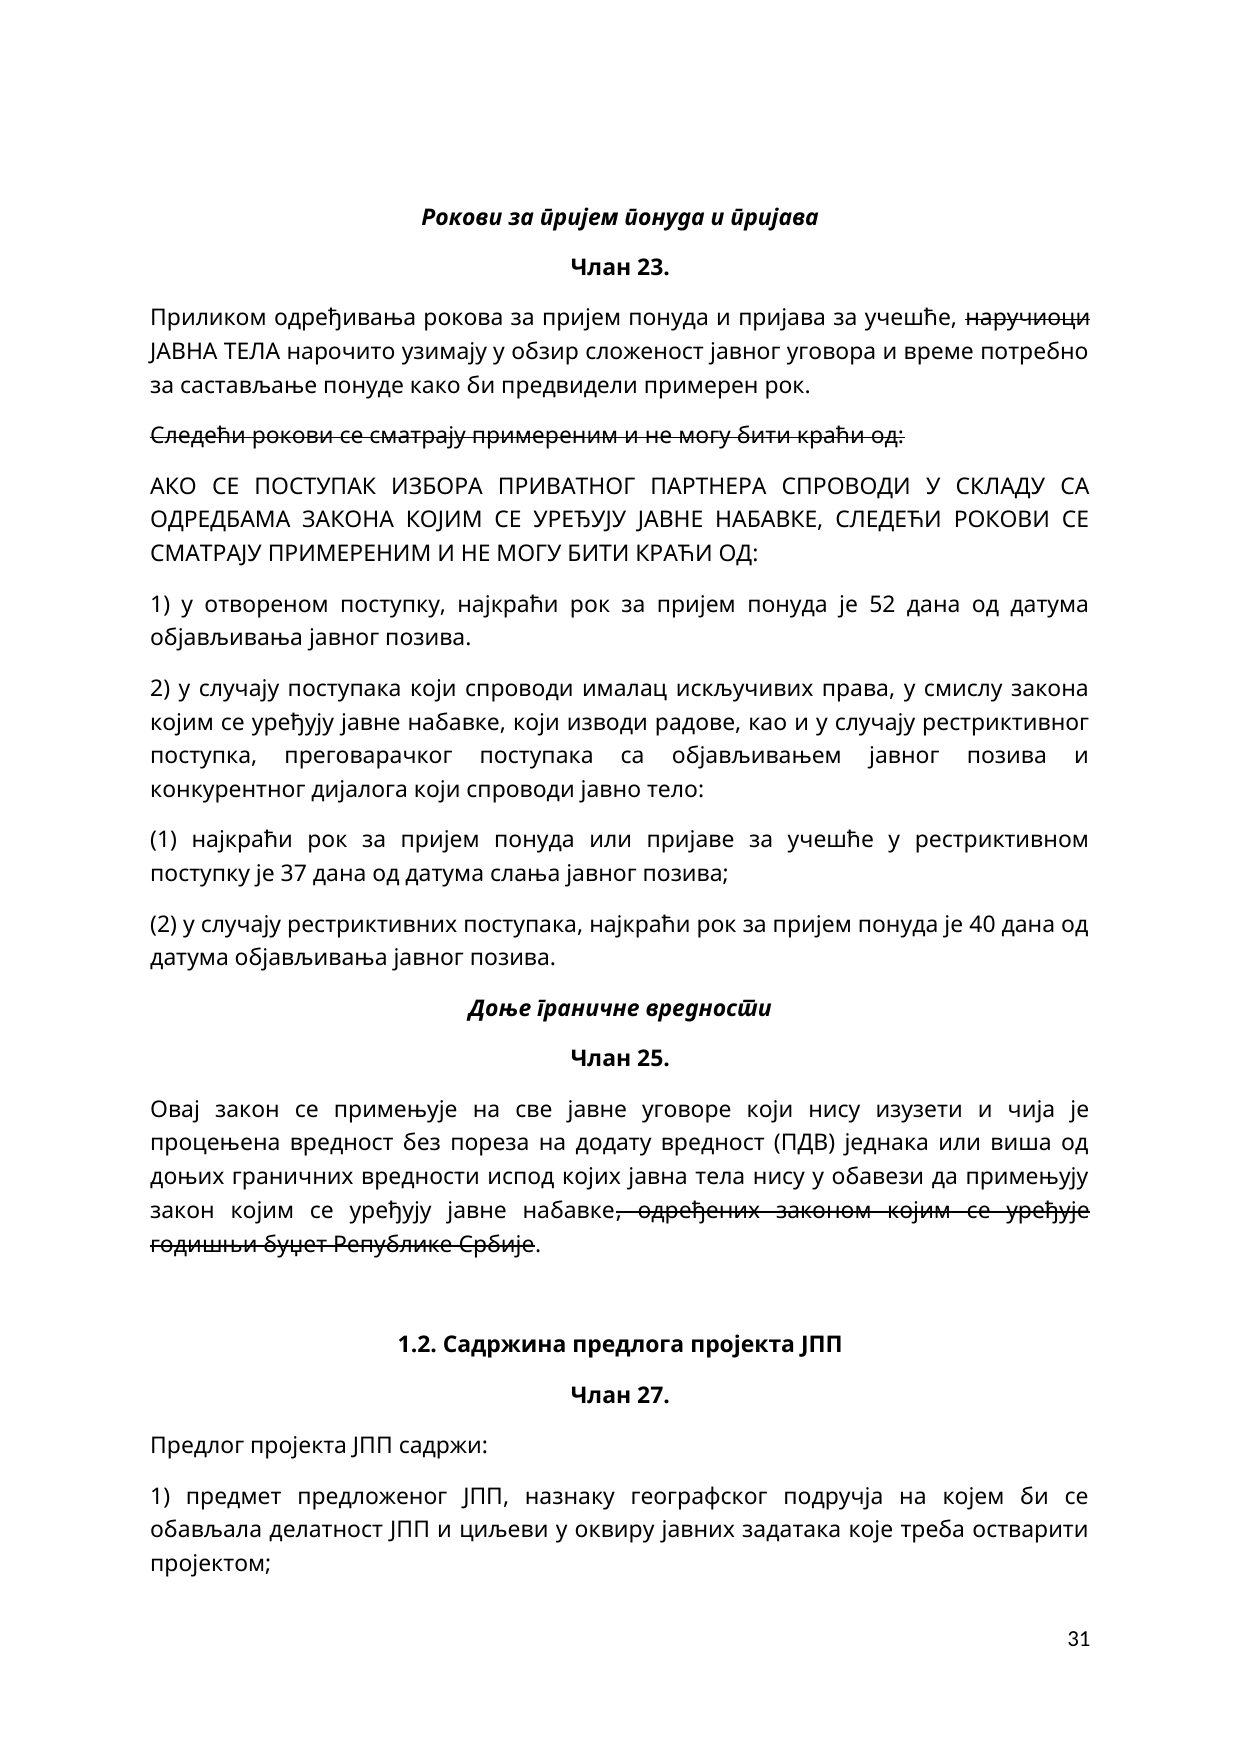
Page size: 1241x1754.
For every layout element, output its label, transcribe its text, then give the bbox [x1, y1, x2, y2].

text Рокови за пријем понуда и пријава [150, 200, 1090, 232]
text (1) најкраћи рок за пријем понуда или пријаве за учешће у рестриктивном поступку је 37 дана од датума слања јавног позива; [150, 823, 1090, 888]
text Члан 23. [150, 251, 1090, 282]
text Овај закон се примењује на све јавне уговоре који нису изузети и чија је процењена вредност без пореза на додату вредност (ПДВ) једнака или виша од доњих граничних вредности испод којих јавна тела нису у обавези да примењују закон којим се уређују јавне набавке, одређених законом којим се уређује годишњи буџет Републике Србије. [150, 1092, 1090, 1259]
text Приликом одређивања рокова за пријем понуда и пријава за учешће, наручиоци ЈАВНА ТЕЛА нарочито узимају у обзир сложеност јавног уговора и време потребно за састављање понуде како би предвидели примерен рок. [150, 301, 1090, 400]
text АКО СЕ ПОСТУПАК ИЗБОРА ПРИВАТНОГ ПАРТНЕРА СПРОВОДИ У СКЛАДУ СА ОДРЕДБАМА ЗАКОНА КОЈИМ СЕ УРЕЂУЈУ ЈАВНЕ НАБАВКЕ, СЛЕДЕЋИ РОКОВИ СЕ СМАТРАЈУ ПРИМЕРЕНИМ И НЕ МОГУ БИТИ КРАЋИ ОД: [150, 469, 1090, 568]
text 1) у отвореном поступку, најкраћи рок за пријем понуда је 52 дана од датума објављивања јавног позива. [150, 587, 1090, 652]
text 1) предмет предложеног ЈПП, назнаку географског подручја на којем би се обављала делатност ЈПП и циљеви у оквиру јавних задатака које треба остварити пројектом; [150, 1479, 1090, 1578]
text 1.2. Садржина предлога пројекта ЈПП [150, 1328, 1090, 1359]
text Следећи рокови се сматрају примереним и не могу бити краћи од: [150, 419, 1090, 450]
text Доње граничне вредности [150, 992, 1090, 1023]
text Члан 27. [150, 1379, 1090, 1410]
text 2) у случају поступака који спроводи ималац искључивих права, у смислу закона којим се уређују јавне набавке, који изводи радове, као и у случају рестриктивног поступка, преговарачког поступака са објављивањем јавног позива и конкурентног дијалога који спроводи јавно тело: [150, 672, 1090, 804]
text Члан 25. [150, 1042, 1090, 1073]
text (2) у случају рестриктивних поступака, најкраћи рок за пријем понуда је 40 дана од датума објављивања јавног позива. [150, 907, 1090, 972]
text Предлог пројекта ЈПП садржи: [150, 1429, 1090, 1460]
